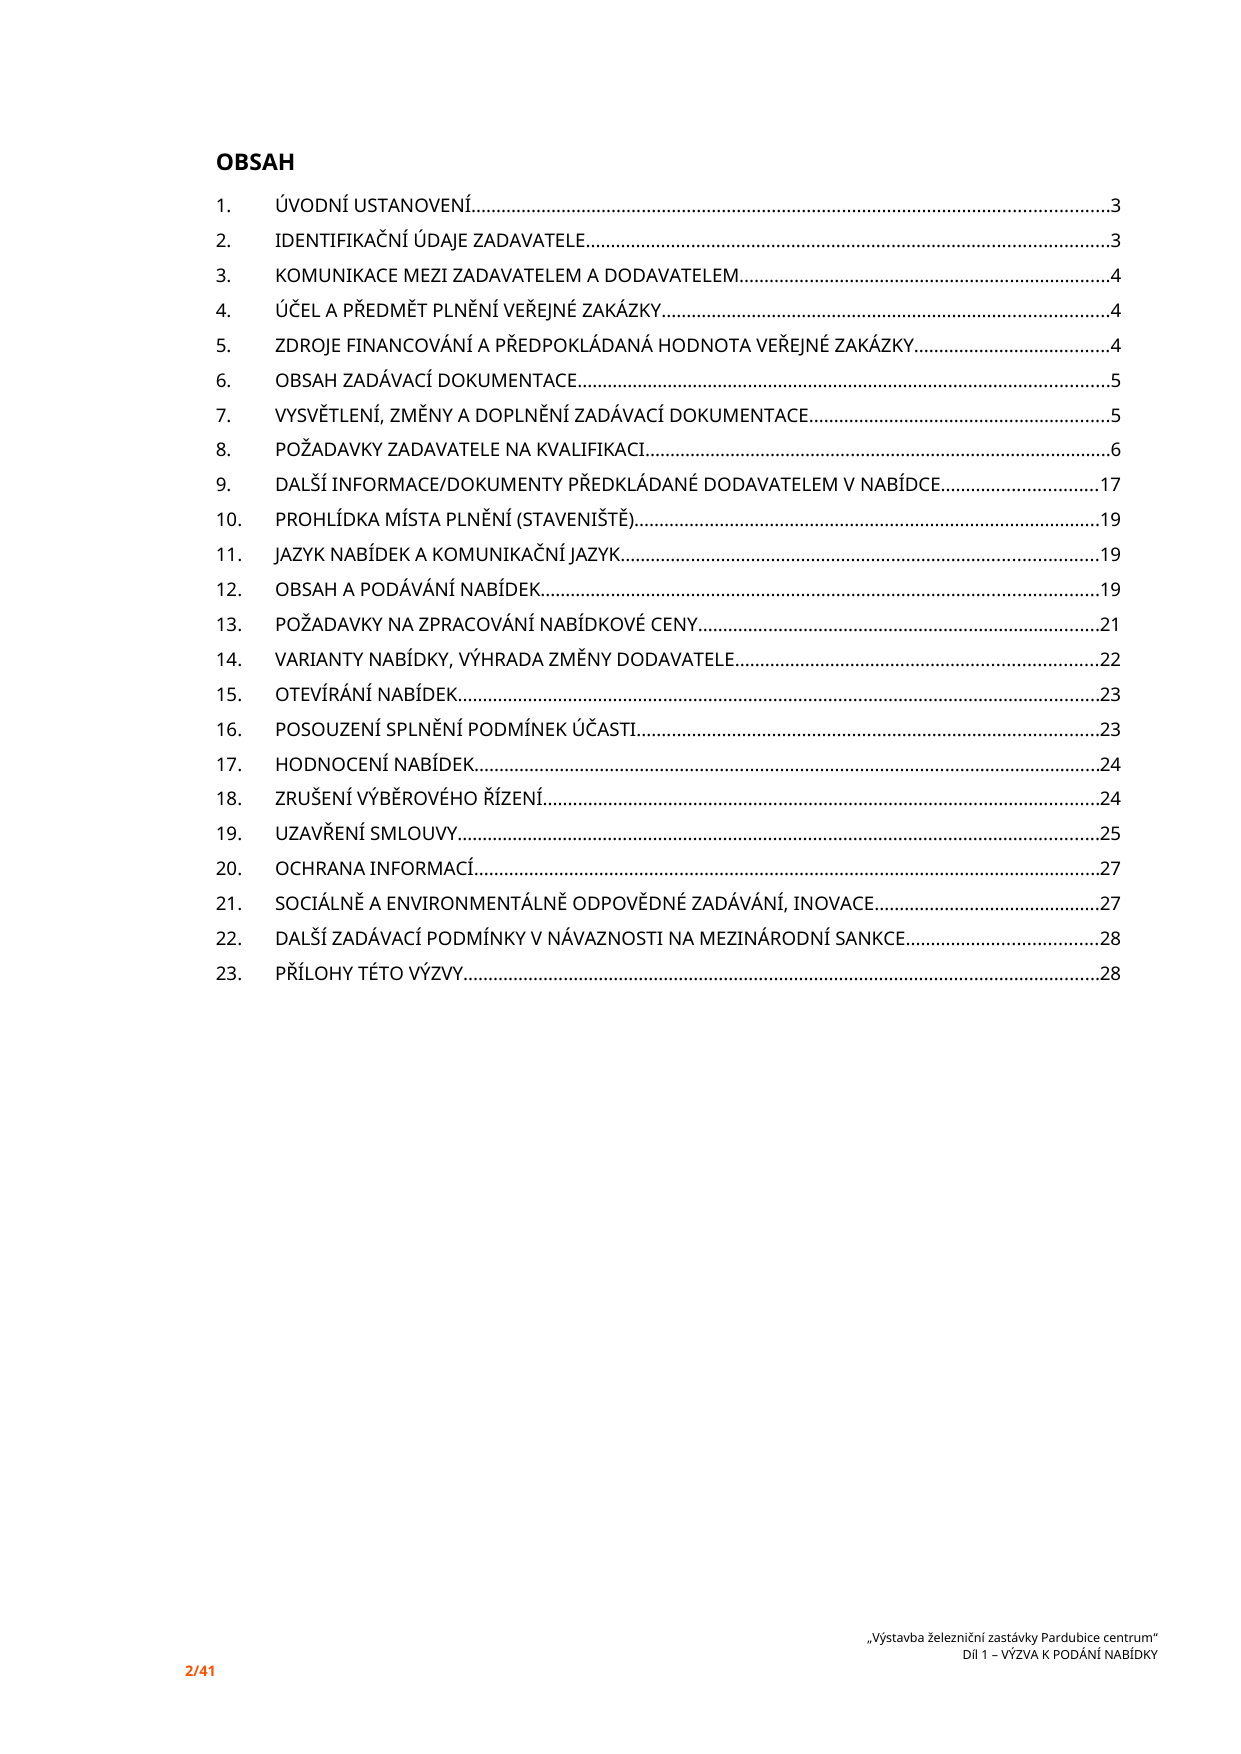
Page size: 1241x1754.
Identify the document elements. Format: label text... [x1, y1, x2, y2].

text 15. OTEVÍRÁNÍ NABÍDEK 23 [216, 681, 1122, 707]
text 13. POŽADAVKY NA ZPRACOVÁNÍ NABÍDKOVÉ CENY 21 [216, 611, 1122, 637]
text 8. POŽADAVKY ZADAVATELE NA KVALIFIKACI 6 [216, 437, 1122, 462]
text 20. OCHRANA INFORMACÍ 27 [216, 856, 1122, 881]
text 16. POSOUZENÍ SPLNĚNÍ PODMÍNEK ÚČASTI 23 [216, 716, 1122, 741]
text 4. ÚČEL A PŘEDMĚT PLNĚNÍ VEŘEJNÉ ZAKÁZKY 4 [216, 297, 1122, 323]
text 14. VARIANTY NABÍDKY, VÝHRADA ZMĚNY DODAVATELE 22 [216, 646, 1122, 672]
text 7. VYSVĚTLENÍ, ZMĚNY A DOPLNĚNÍ ZADÁVACÍ DOKUMENTACE 5 [216, 402, 1122, 427]
text 3. KOMUNIKACE MEZI ZADAVATELEM a DODAVATELEM 4 [216, 262, 1122, 288]
text 11. JAZYK NABÍDEK A KOMUNIKAČNÍ JAZYK 19 [216, 541, 1122, 567]
text 22. Další zadávací podmínky v návaznosti na MEZINÁRODNÍ sankce 28 [216, 925, 1122, 951]
text 6. OBSAH ZADÁVACÍ DOKUMENTACE 5 [216, 367, 1122, 392]
text 19. UZAVŘENÍ SMLOUVY 25 [216, 821, 1122, 846]
text 21. SOCIÁLNĚ A ENVIRONMENTÁLNĚ ODPOVĚDNÉ ZADÁVÁNÍ, INOVACE 27 [216, 890, 1122, 916]
text 10. PROHLÍDKA MÍSTA PLNĚNÍ (STAVENIŠTĚ) 19 [216, 507, 1122, 532]
text 1. ÚVODNÍ USTANOVENÍ 3 [216, 192, 1122, 218]
text Obsah [216, 146, 1122, 177]
text 23. PŘÍLOHY TÉTO VÝZVY 28 [216, 960, 1122, 986]
text 12. OBSAH A PODÁVÁNÍ NABÍDEK 19 [216, 576, 1122, 602]
text 5. ZDROJE FINANCOVÁNÍ A PŘEDPOKLÁDANÁ HODNOTA VEŘEJNÉ ZAKÁZKY 4 [216, 332, 1122, 358]
text 2. IDENTIFIKAČNÍ ÚDAJE ZADAVATELE 3 [216, 227, 1122, 253]
text 18. ZRUŠENÍ VÝBĚROVÉHO ŘÍZENÍ 24 [216, 786, 1122, 811]
text 17. HODNOCENÍ NABÍDEK 24 [216, 751, 1122, 776]
text 9. DALŠÍ INFORMACE/DOKUMENTY PŘEDKLÁDANÉ DODAVATELEM V NABÍDCE 17 [216, 472, 1122, 497]
